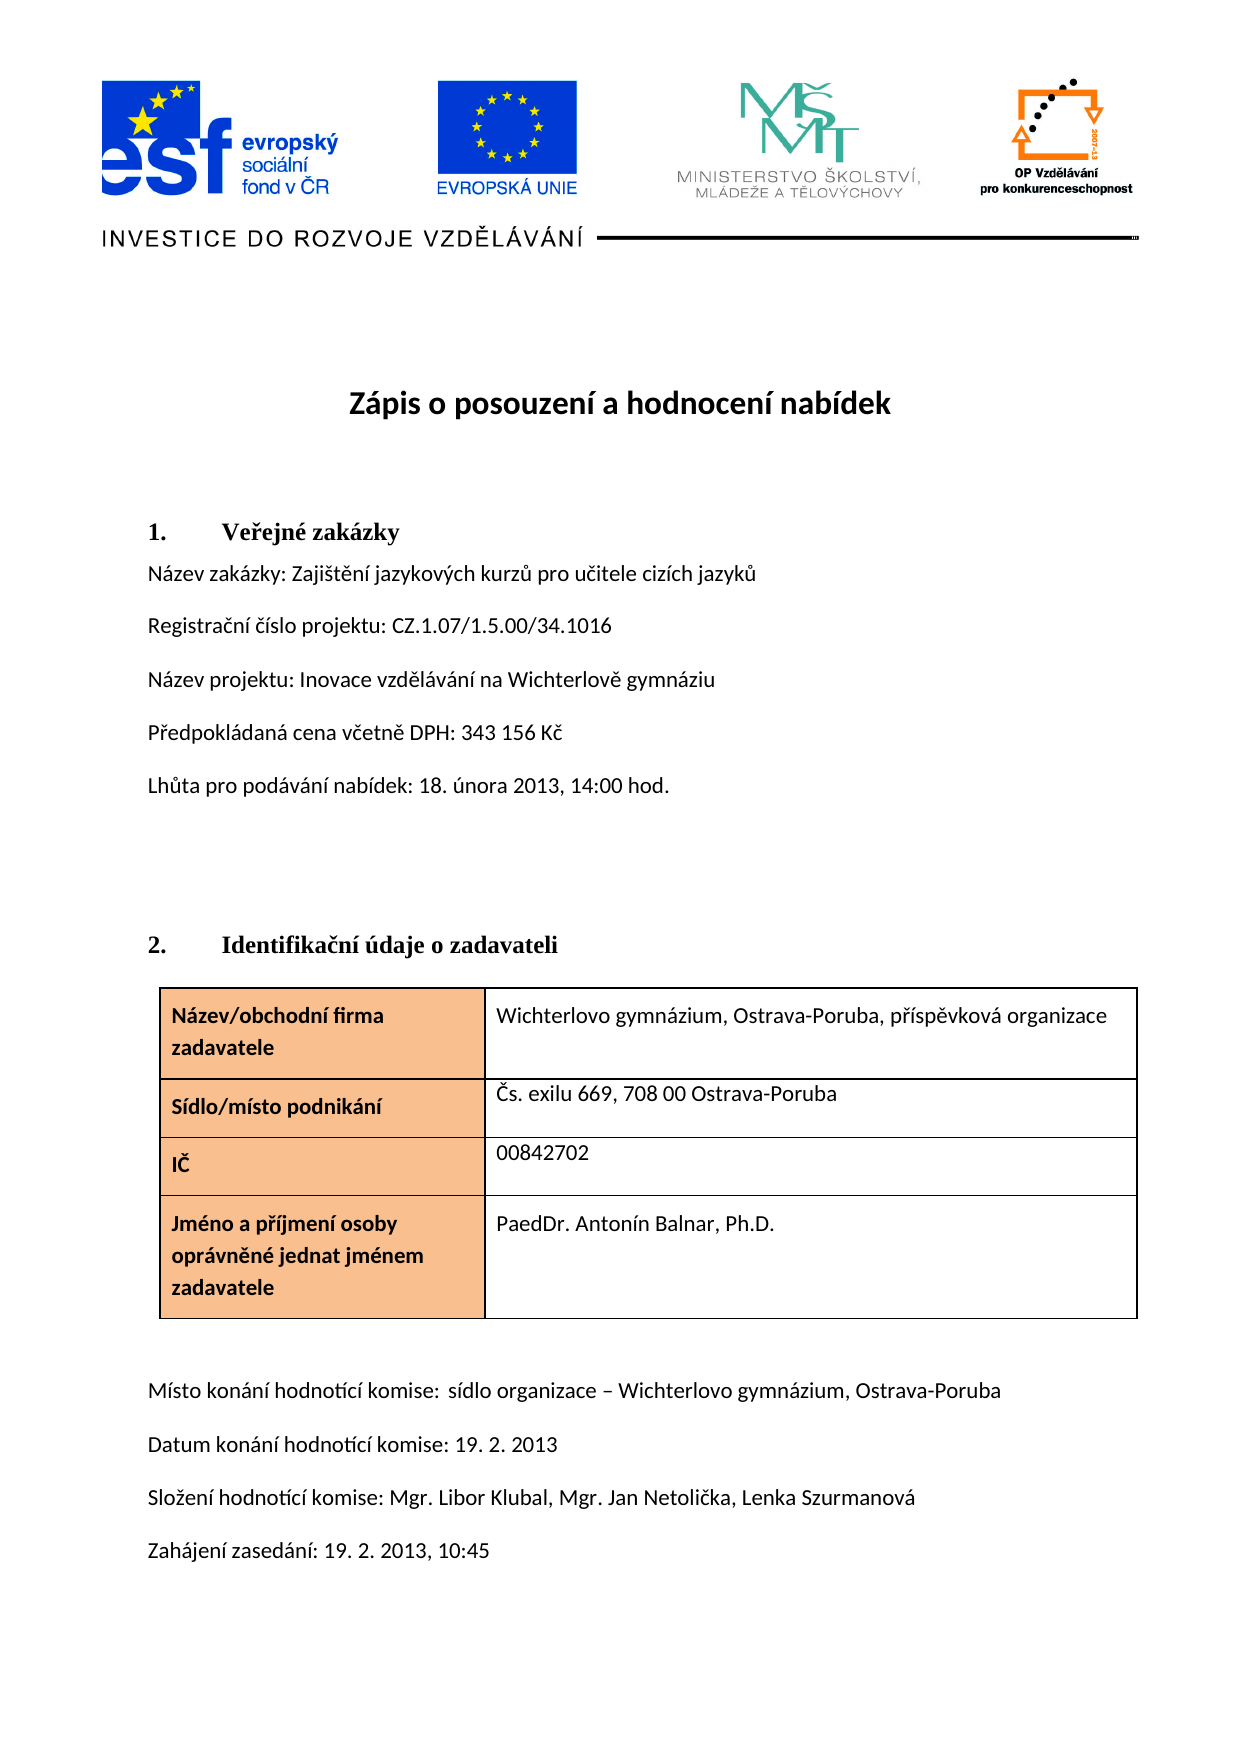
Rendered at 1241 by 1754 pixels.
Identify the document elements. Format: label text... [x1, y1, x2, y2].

text Zápis o posouzení a hodnocení nabídek [148, 382, 1092, 423]
text Místo konání hodnotící komise: sídlo organizace – Wichterlovo gymnázium, Ostrava-Poruba [148, 1377, 1092, 1405]
text Zahájení zasedání: 19. 2. 2013, 10:45 [148, 1536, 1092, 1564]
text Datum konání hodnotící komise: 19. 2. 2013 [148, 1430, 1092, 1458]
text Složení hodnotící komise: Mgr. Libor Klubal, Mgr. Jan Netolička, Lenka Szurmanová [148, 1483, 1092, 1511]
table_cell Jméno a příjmení osoby oprávněné jednat jménem zadavatele [161, 1196, 484, 1318]
text Název zakázky: Zajištění jazykových kurzů pro učitele cizích jazyků [148, 559, 1092, 587]
picture [56, 44, 1180, 270]
list Veřejné zakázky [148, 517, 1092, 546]
table_cell Čs. exilu 669, 708 00 Ostrava-Poruba [486, 1080, 1136, 1136]
text Registrační číslo projektu: CZ.1.07/1.5.00/34.1016 [148, 612, 1092, 640]
table_cell PaedDr. Antonín Balnar, Ph.D. [486, 1196, 1136, 1318]
table_cell 00842702 [486, 1138, 1136, 1195]
text Název projektu: Inovace vzdělávání na Wichterlově gymnáziu [148, 665, 1092, 693]
text Předpokládaná cena včetně DPH: 343 156 Kč [148, 718, 1092, 746]
table_header Wichterlovo gymnázium, Ostrava-Poruba, příspěvková organizace [486, 989, 1136, 1078]
list Identifikační údaje o zadavateli [148, 930, 1092, 958]
table_cell IČ [161, 1138, 484, 1195]
text Lhůta pro podávání nabídek: 18. února 2013, 14:00 hod. [148, 771, 1092, 799]
table_cell Sídlo/místo podnikání [161, 1080, 484, 1136]
table_header Název/obchodní firma zadavatele [161, 989, 484, 1078]
